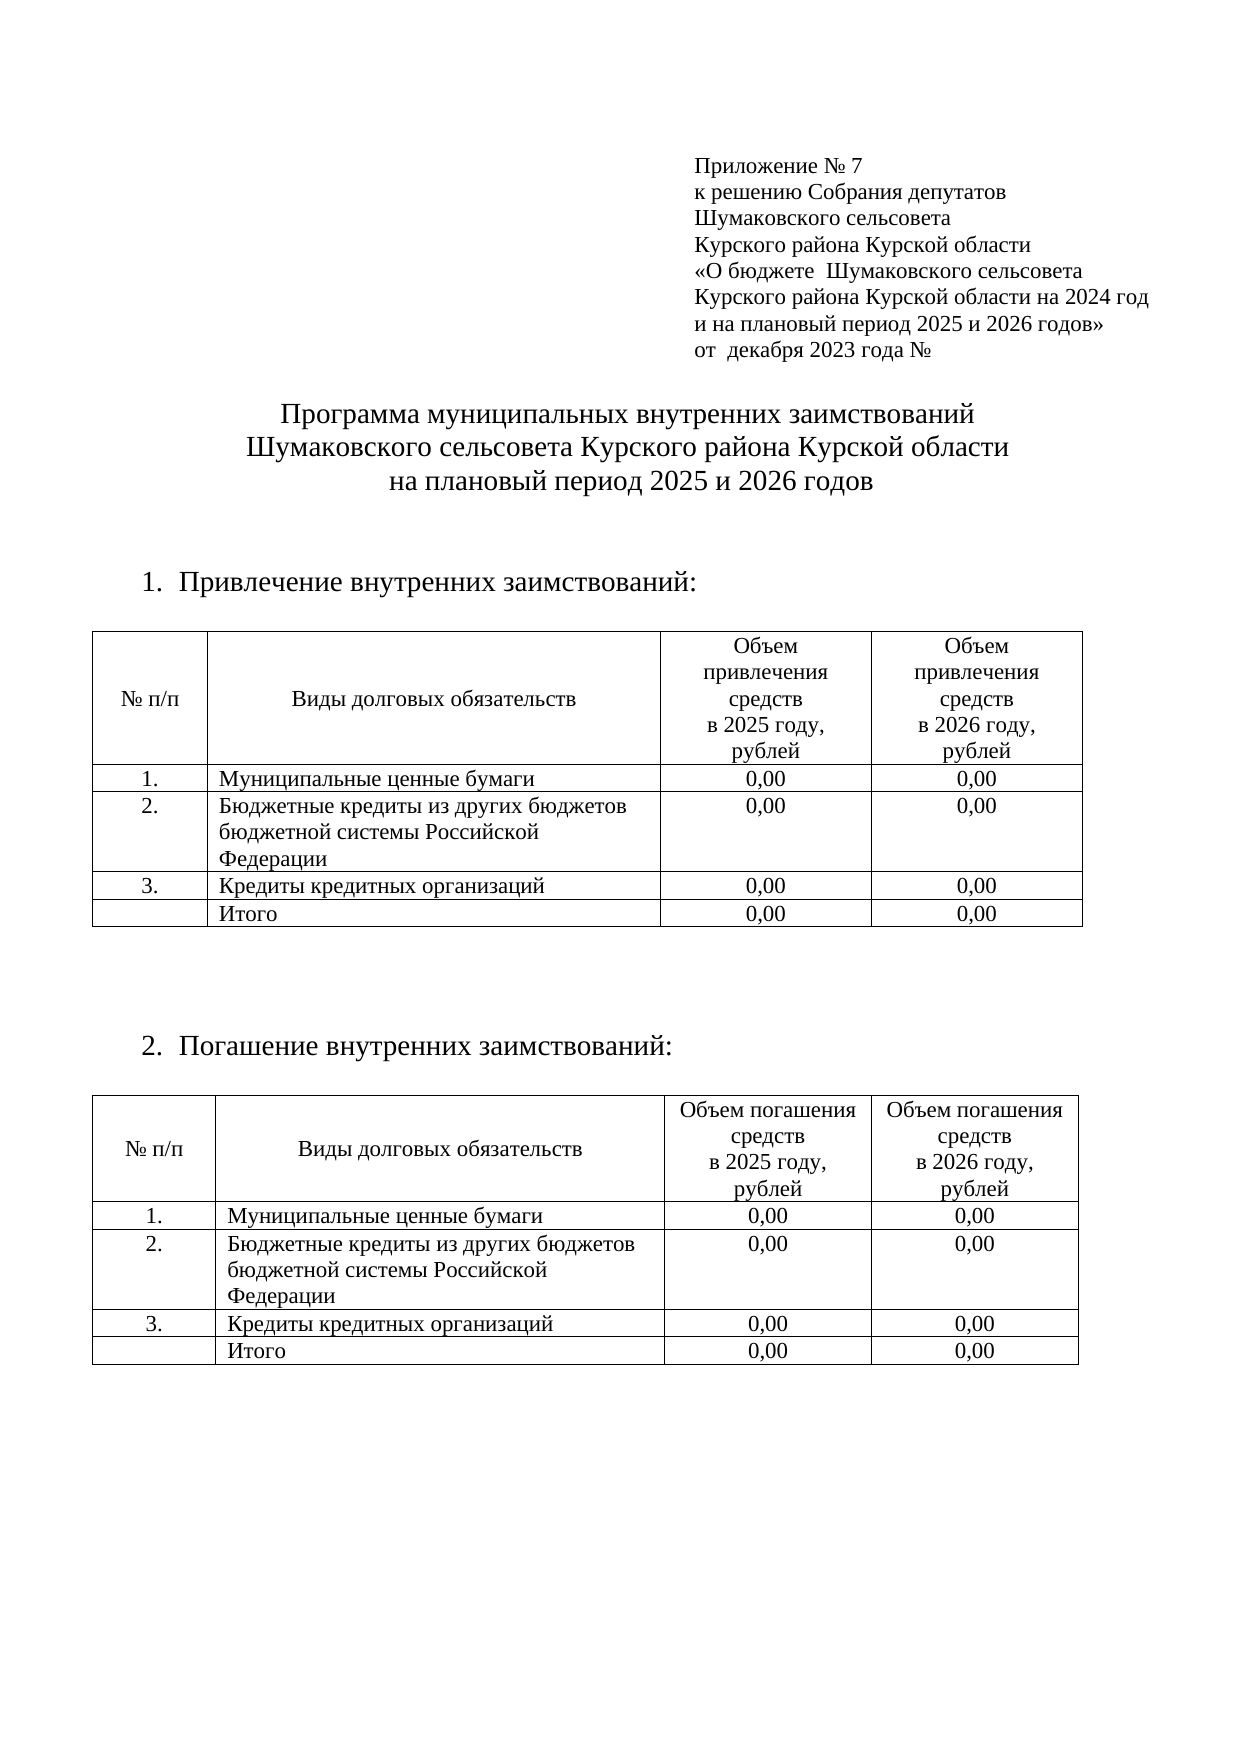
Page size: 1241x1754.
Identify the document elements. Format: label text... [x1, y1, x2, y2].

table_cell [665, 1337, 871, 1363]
text к решению Собрания депутатов Шумаковского сельсовета [694, 178, 1152, 231]
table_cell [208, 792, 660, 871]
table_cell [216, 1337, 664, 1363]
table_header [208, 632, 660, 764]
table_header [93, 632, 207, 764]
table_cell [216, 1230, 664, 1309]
text от декабря 2023 года № [694, 336, 1204, 362]
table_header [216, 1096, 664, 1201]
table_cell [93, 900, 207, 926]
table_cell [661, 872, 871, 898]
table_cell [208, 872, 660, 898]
text на плановый период 2025 и 2026 годов [103, 463, 1152, 497]
text Курского района Курской области [694, 231, 1152, 257]
text «О бюджете Шумаковского сельсовета [694, 257, 1152, 283]
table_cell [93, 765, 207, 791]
list Привлечение внутренних заимствований: [141, 564, 1152, 597]
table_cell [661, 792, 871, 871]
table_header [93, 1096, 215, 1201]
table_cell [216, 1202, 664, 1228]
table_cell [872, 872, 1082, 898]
text Программа муниципальных внутренних заимствований [103, 396, 1152, 429]
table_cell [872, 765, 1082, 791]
list Погашение внутренних заимствований: [141, 1028, 1152, 1061]
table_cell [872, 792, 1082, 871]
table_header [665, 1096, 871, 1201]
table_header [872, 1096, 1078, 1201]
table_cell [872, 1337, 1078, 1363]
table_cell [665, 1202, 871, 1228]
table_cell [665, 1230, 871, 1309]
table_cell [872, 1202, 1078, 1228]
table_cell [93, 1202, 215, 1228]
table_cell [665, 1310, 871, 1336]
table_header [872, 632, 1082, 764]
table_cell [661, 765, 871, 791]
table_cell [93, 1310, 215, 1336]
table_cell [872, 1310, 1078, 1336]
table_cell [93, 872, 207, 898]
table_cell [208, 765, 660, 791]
text Курского района Курской области на 2024 год и на плановый период 2025 и 2026 годов» [694, 283, 1152, 336]
text Приложение № 7 [694, 152, 1152, 178]
text Шумаковского сельсовета Курского района Курской области [103, 429, 1152, 463]
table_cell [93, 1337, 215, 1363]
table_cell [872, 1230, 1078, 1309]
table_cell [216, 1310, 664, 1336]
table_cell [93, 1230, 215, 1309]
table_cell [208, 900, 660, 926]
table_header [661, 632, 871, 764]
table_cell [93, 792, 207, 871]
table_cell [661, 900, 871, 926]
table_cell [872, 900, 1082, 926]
